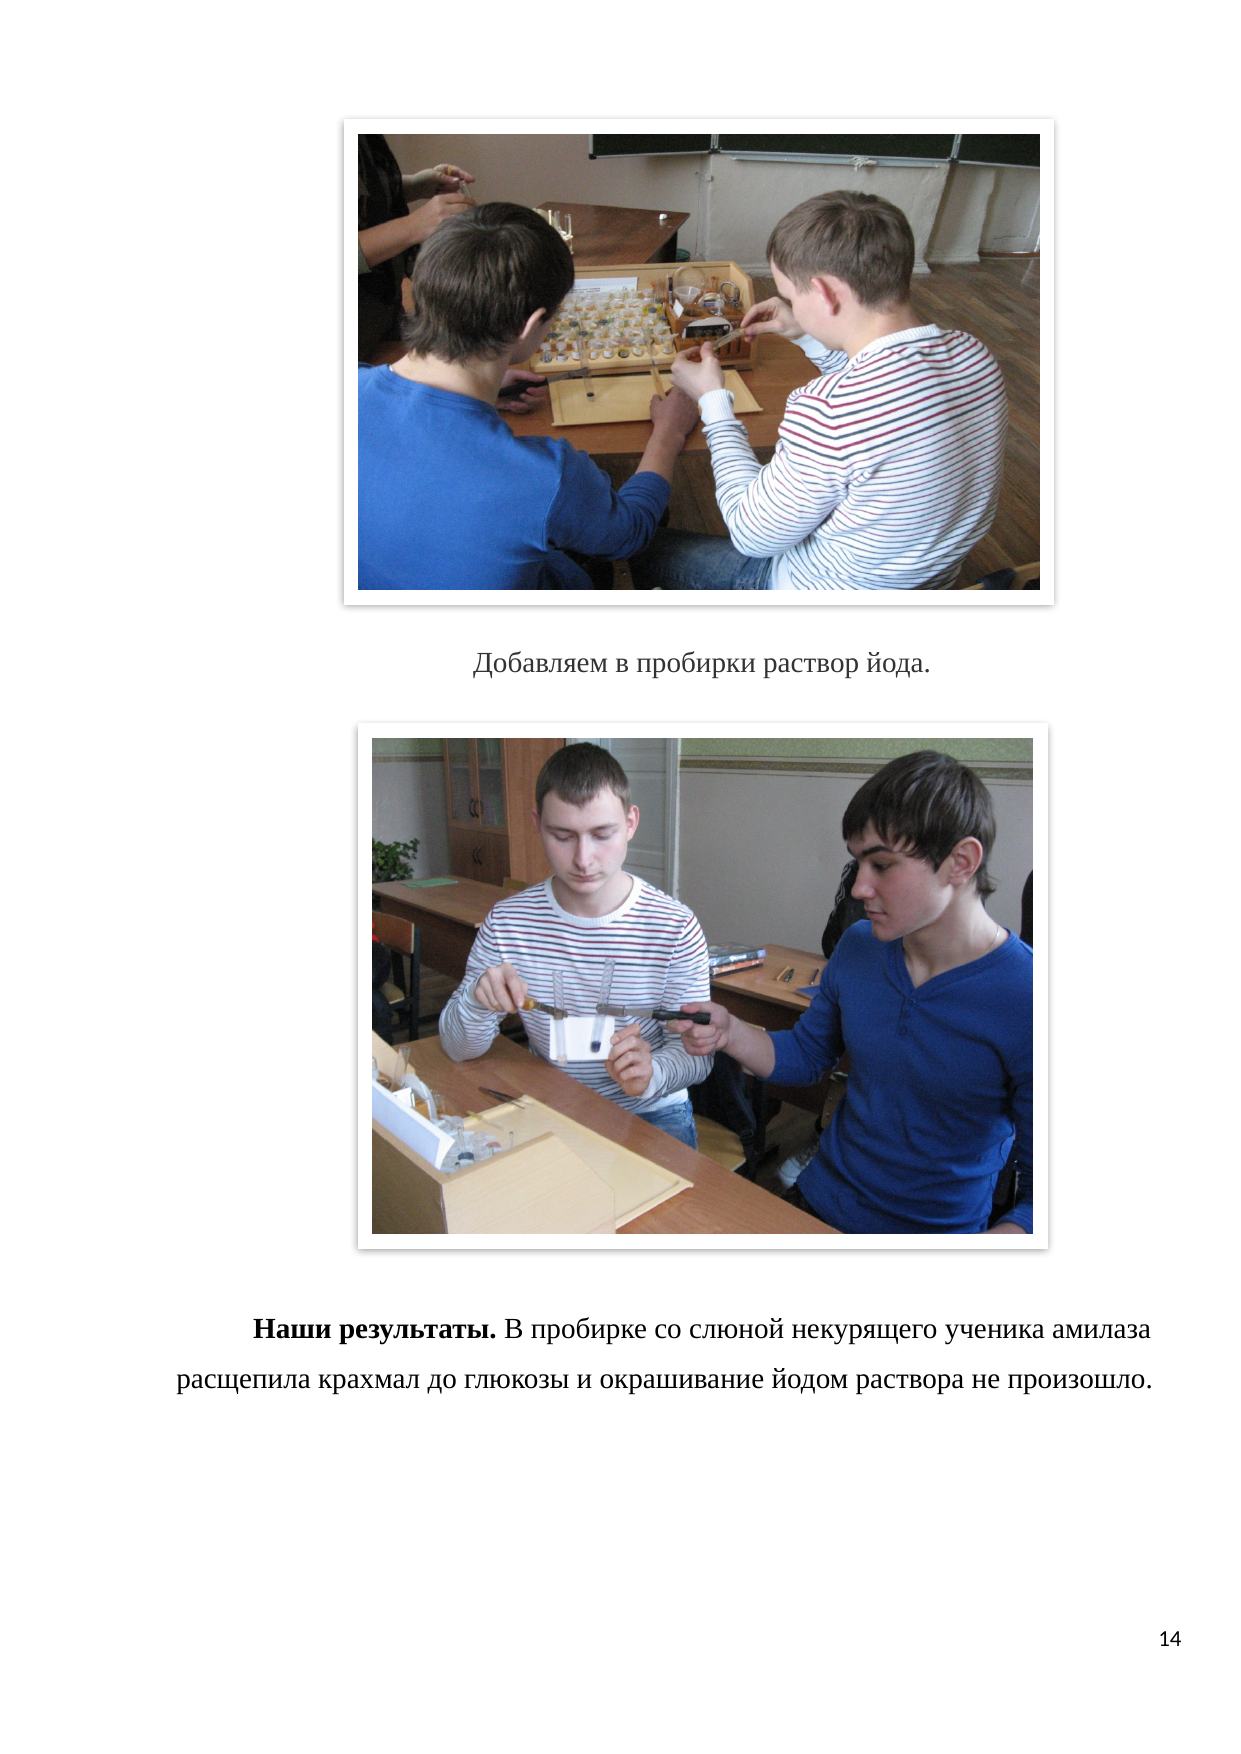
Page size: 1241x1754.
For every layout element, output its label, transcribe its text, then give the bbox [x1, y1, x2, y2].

picture [372, 738, 1033, 1234]
picture [358, 134, 1040, 590]
text Добавляем в пробирки раствор йода. [148, 645, 1181, 679]
text Наши результаты. В пробирке со слюной некурящего ученика амилаза расщепила крахмал до глюкозы и окрашивание йодом раствора не произошло. [148, 1311, 1181, 1395]
